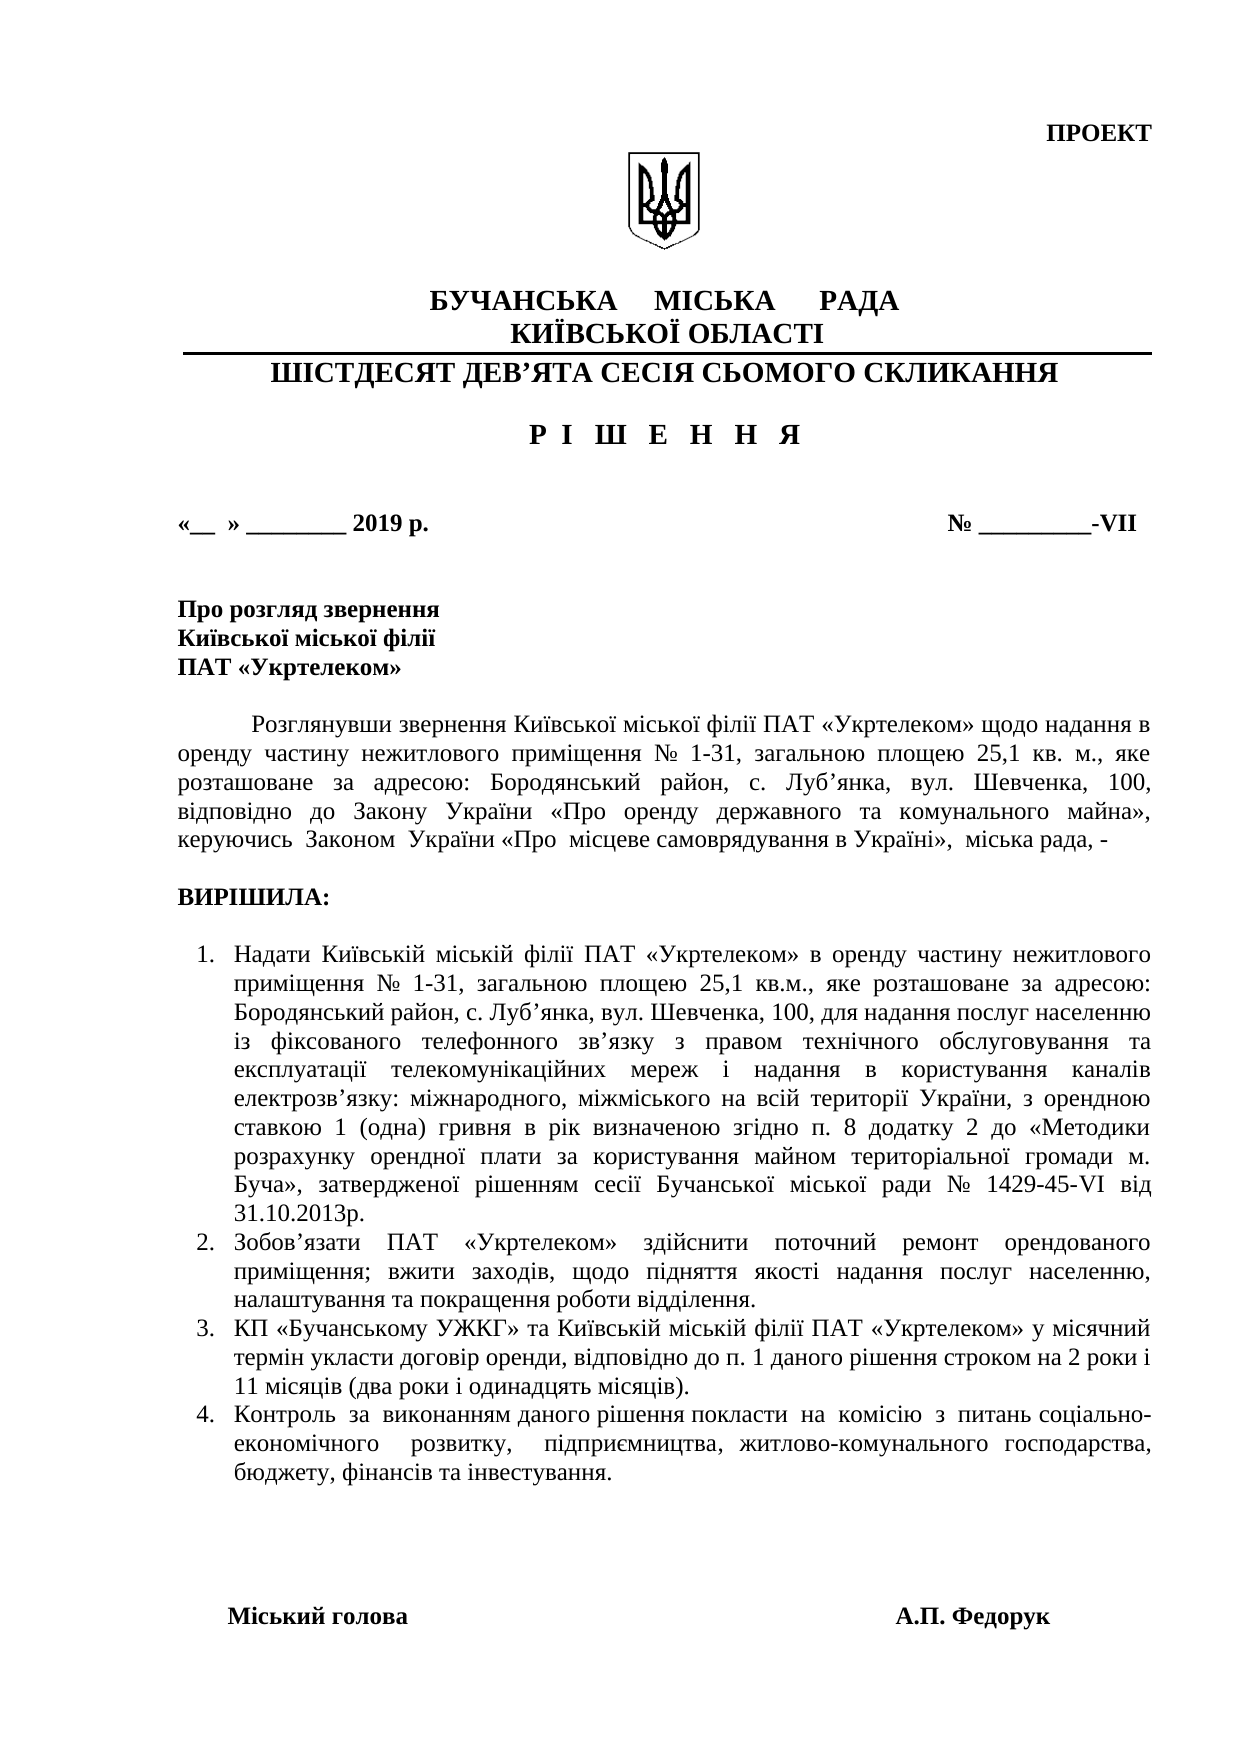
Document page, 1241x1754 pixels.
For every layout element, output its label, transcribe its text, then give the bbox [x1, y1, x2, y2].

list Контроль за виконанням даного рішення покласти на комісію з питань соціально-економічного розвитку, підприємництва, житлово-комунального господарства, бюджету, фінансів та інвестування. [196, 1399, 1152, 1486]
text Міський голова А.П. Федорук [177, 1601, 1152, 1629]
text БУЧАНСЬКА МІСЬКА РАДА [177, 283, 1152, 316]
text Київської міської філії [177, 623, 1152, 652]
list КП «Бучанському УЖКГ» та Київській міській філії ПАТ «Укртелеком» у місячний термін укласти договір оренди, відповідно до п. 1 даного рішення строком на 2 роки і 11 місяців (два роки і одинадцять місяців). [196, 1313, 1152, 1399]
text КИЇВСЬКОЇ ОБЛАСТІ [183, 316, 1152, 352]
list Зобов’язати ПАТ «Укртелеком» здійснити поточний ремонт орендованого приміщення; вжити заходів, щодо підняття якості надання послуг населенню, налаштування та покращення роботи відділення. [196, 1227, 1152, 1313]
text «__ » ________ 2019 р. № _________-VII [177, 508, 1152, 537]
text ПРОЕКТ [215, 118, 1152, 147]
text Р І Ш Е Н Н Я [177, 417, 1152, 451]
list Надати Київській міській філії ПАТ «Укртелеком» в оренду частину нежитлового приміщення № 1-31, загальною площею 25,1 кв.м., яке розташоване за адресою: Бородянський район, с. Луб’янка, вул. Шевченка, 100, для надання послуг населенню із фіксованого телефонного зв’язку з правом технічного обслуговування та експлуатації телекомунікаційних мереж і надання в користування каналів електрозв’язку: міжнародного, міжміського на всій території України, з орендною ставкою 1 (одна) гривня в рік визначеною згідно п. 8 додатку 2 до «Методики розрахунку орендної плати за користування майном територіальної громади м. Буча», затвердженої рішенням сесії Бучанської міської ради № 1429-45-VI від 31.10.2013р. [196, 939, 1152, 1227]
text ПАТ «Укртелеком» [177, 652, 1152, 681]
text ШІСТДЕСЯТ ДЕВ’ЯТА СЕСІЯ СЬОМОГО СКЛИКАННЯ [177, 355, 1152, 388]
text Розглянувши звернення Київської міської філії ПАТ «Укртелеком» щодо надання в оренду частину нежитлового приміщення № 1-31, загальною площею 25,1 кв. м., яке розташоване за адресою: Бородянський район, с. Луб’янка, вул. Шевченка, 100, відповідно до Закону України «Про оренду державного та комунального майна», керуючись Законом України «Про місцеве самоврядування в Україні», міська рада, - [177, 709, 1152, 853]
text ВИРІШИЛА: [177, 882, 1152, 911]
text Про розгляд звернення [177, 594, 1152, 623]
